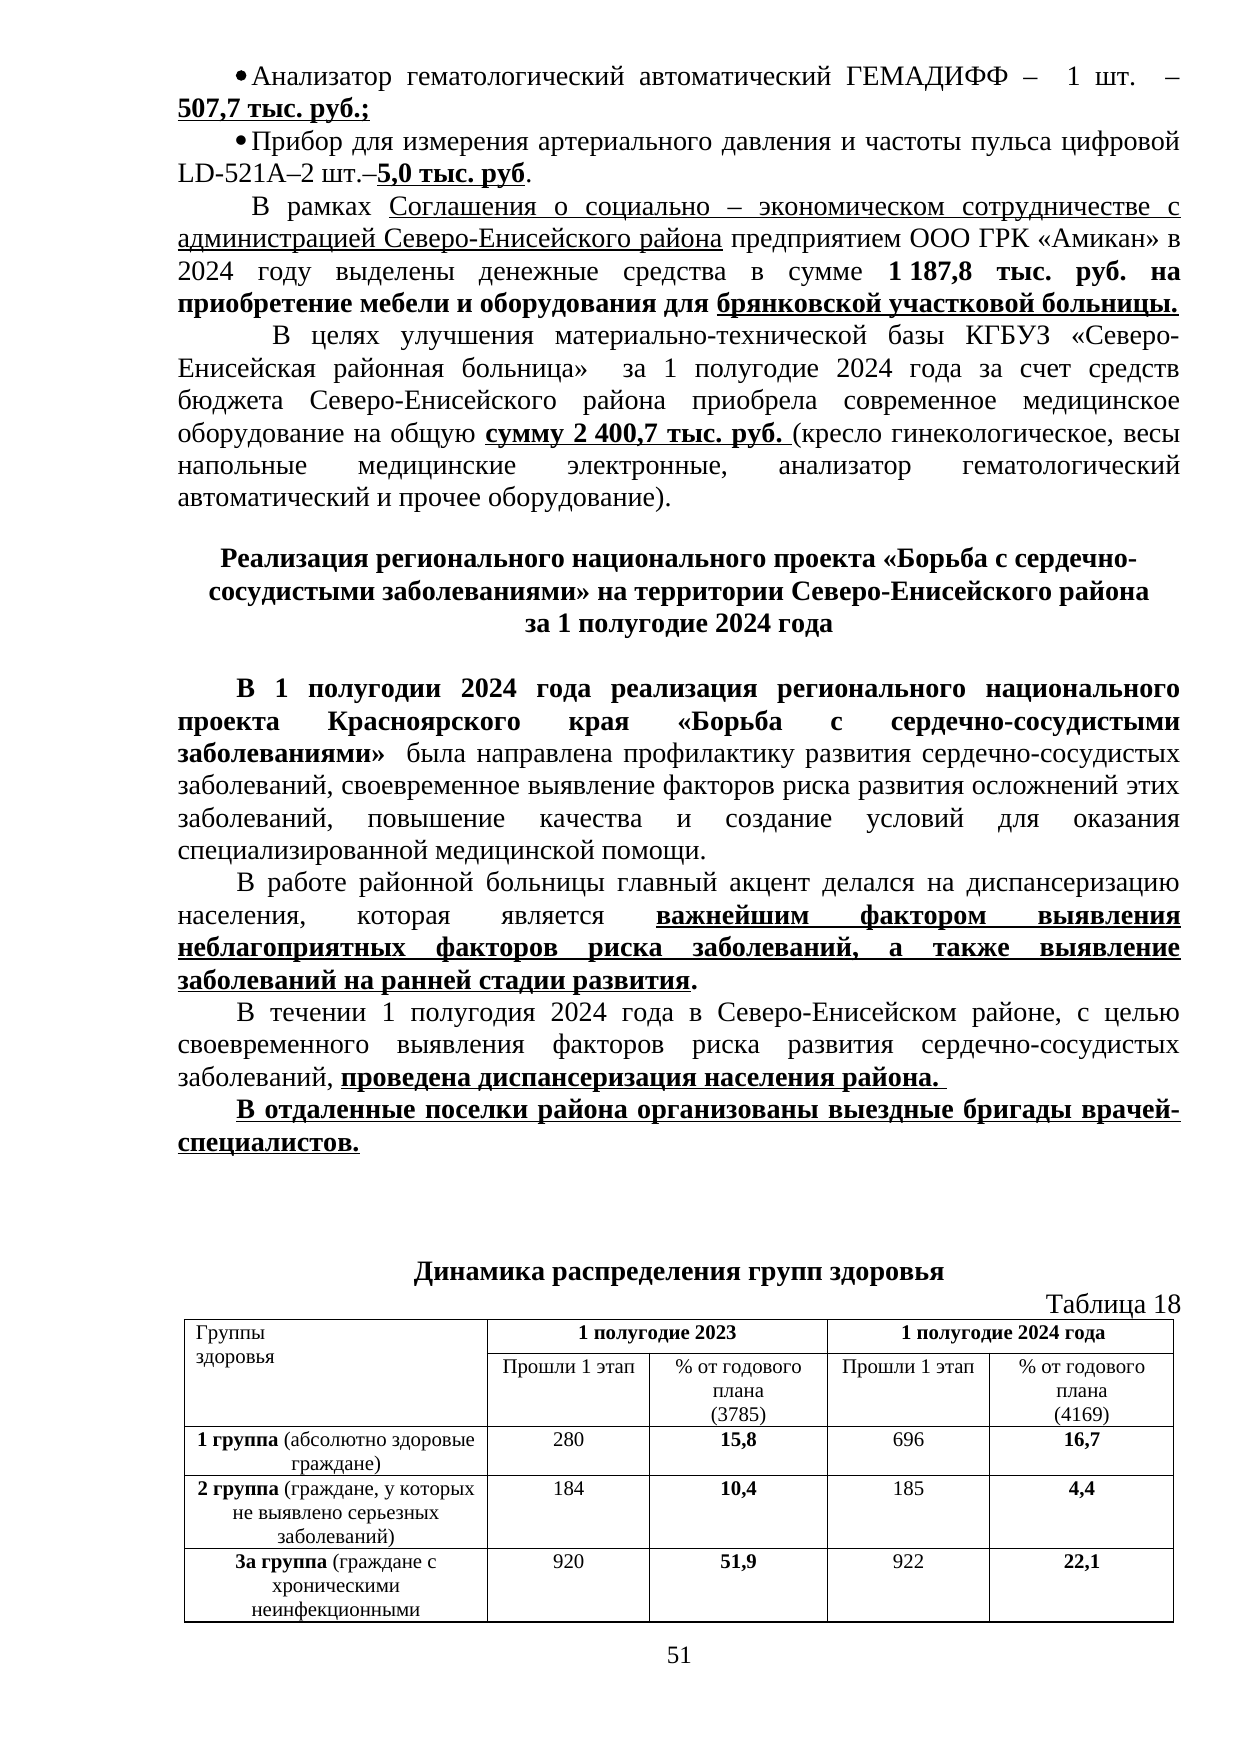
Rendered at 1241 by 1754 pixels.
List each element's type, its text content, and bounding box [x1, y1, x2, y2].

text В работе районной больницы главный акцент делался на диспансеризацию населения, которая является важнейшим фактором выявления неблагоприятных факторов риска заболеваний, а также выявление заболеваний на ранней стадии развития. [177, 959, 1181, 995]
text В рамках Соглашения о социально – экономическом сотрудничестве с администрацией Северо-Енисейского района предприятием ООО ГРК «Амикан» в 2024 году выделены денежные средства в сумме 1 187,8 тыс. руб. на приобретение мебели и оборудования для брянковской участковой больницы. [177, 189, 1181, 318]
list В 1 полугодии 2024 года реализация регионального национального проекта Красноярского края «Борьба с сердечно-сосудистыми заболеваниями» была направлена профилактику развития сердечно-сосудистых заболеваний, своевременное выявление факторов риска развития осложнений этих заболеваний, повышение качества и создание условий для оказания специализированной медицинской помощи. [177, 671, 1181, 866]
table_header Группы здоровья [185, 1320, 487, 1426]
table_cell 184 [488, 1476, 649, 1548]
text Таблица 18 [177, 1287, 1181, 1319]
list Реализация регионального национального проекта «Борьба с сердечно-сосудистыми заболеваниями» на территории Северо-Енисейского района [177, 542, 1181, 606]
text Динамика распределения групп здоровья [177, 1254, 1181, 1287]
table_cell 185 [828, 1476, 989, 1548]
list Анализатор гематологический автоматический ГЕМАДИФФ – 1 шт. – 507,7 тыс. руб.; [177, 59, 1181, 124]
table_header 1 полугодие 2023 [488, 1320, 827, 1353]
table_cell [185, 1549, 487, 1621]
table_cell 280 [488, 1427, 649, 1475]
table_cell 696 [828, 1427, 989, 1475]
text В течении 1 полугодия 2024 года в Северо-Енисейском районе, с целью своевременного выявления факторов риска развития сердечно-сосудистых заболеваний, проведена диспансеризация населения района. [177, 995, 1181, 1092]
text В работе районной больницы главный акцент делался на диспансеризацию населения, которая является важнейшим фактором выявления неблагоприятных факторов риска заболеваний, а также выявление заболеваний на ранней стадии развития. [177, 866, 1181, 958]
table_cell Прошли 1 этап [828, 1354, 989, 1426]
table_cell 2 группа (граждане, у которых не выявлено серьезных заболеваний) [185, 1476, 487, 1548]
list Прибор для измерения артериального давления и частоты пульса цифровой LD-521А–2 шт.–5,0 тыс. руб. [177, 124, 1181, 189]
table_cell 22,1 [990, 1549, 1173, 1621]
table_cell 15,8 [650, 1427, 827, 1475]
table_cell 10,4 [650, 1476, 827, 1548]
table_cell 922 [828, 1549, 989, 1621]
table_cell 51,9 [650, 1549, 827, 1621]
text В отдаленные поселки района организованы выездные бригады врачей-специалистов. [177, 1092, 1181, 1157]
table_cell % от годового плана (3785) [650, 1354, 827, 1426]
table_cell Прошли 1 этап [488, 1354, 649, 1426]
table_cell 1 группа (абсолютно здоровые граждане) [185, 1427, 487, 1475]
text В целях улучшения материально-технической базы КГБУЗ «Северо-Енисейская районная больница» за 1 полугодие 2024 года за счет средств бюджета Северо-Енисейского района приобрела современное медицинское оборудование на общую сумму 2 400,7 тыс. руб. (кресло гинекологическое, весы напольные медицинские электронные, анализатор гематологический автоматический и прочее оборудование). [177, 318, 1181, 513]
list за 1 полугодие 2024 года [177, 606, 1181, 639]
table_cell 16,7 [990, 1427, 1173, 1475]
table_header 1 полугодие 2024 года [828, 1320, 1173, 1353]
table_cell 4,4 [990, 1476, 1173, 1548]
table_cell 920 [488, 1549, 649, 1621]
table_cell % от годового плана (4169) [990, 1354, 1173, 1426]
